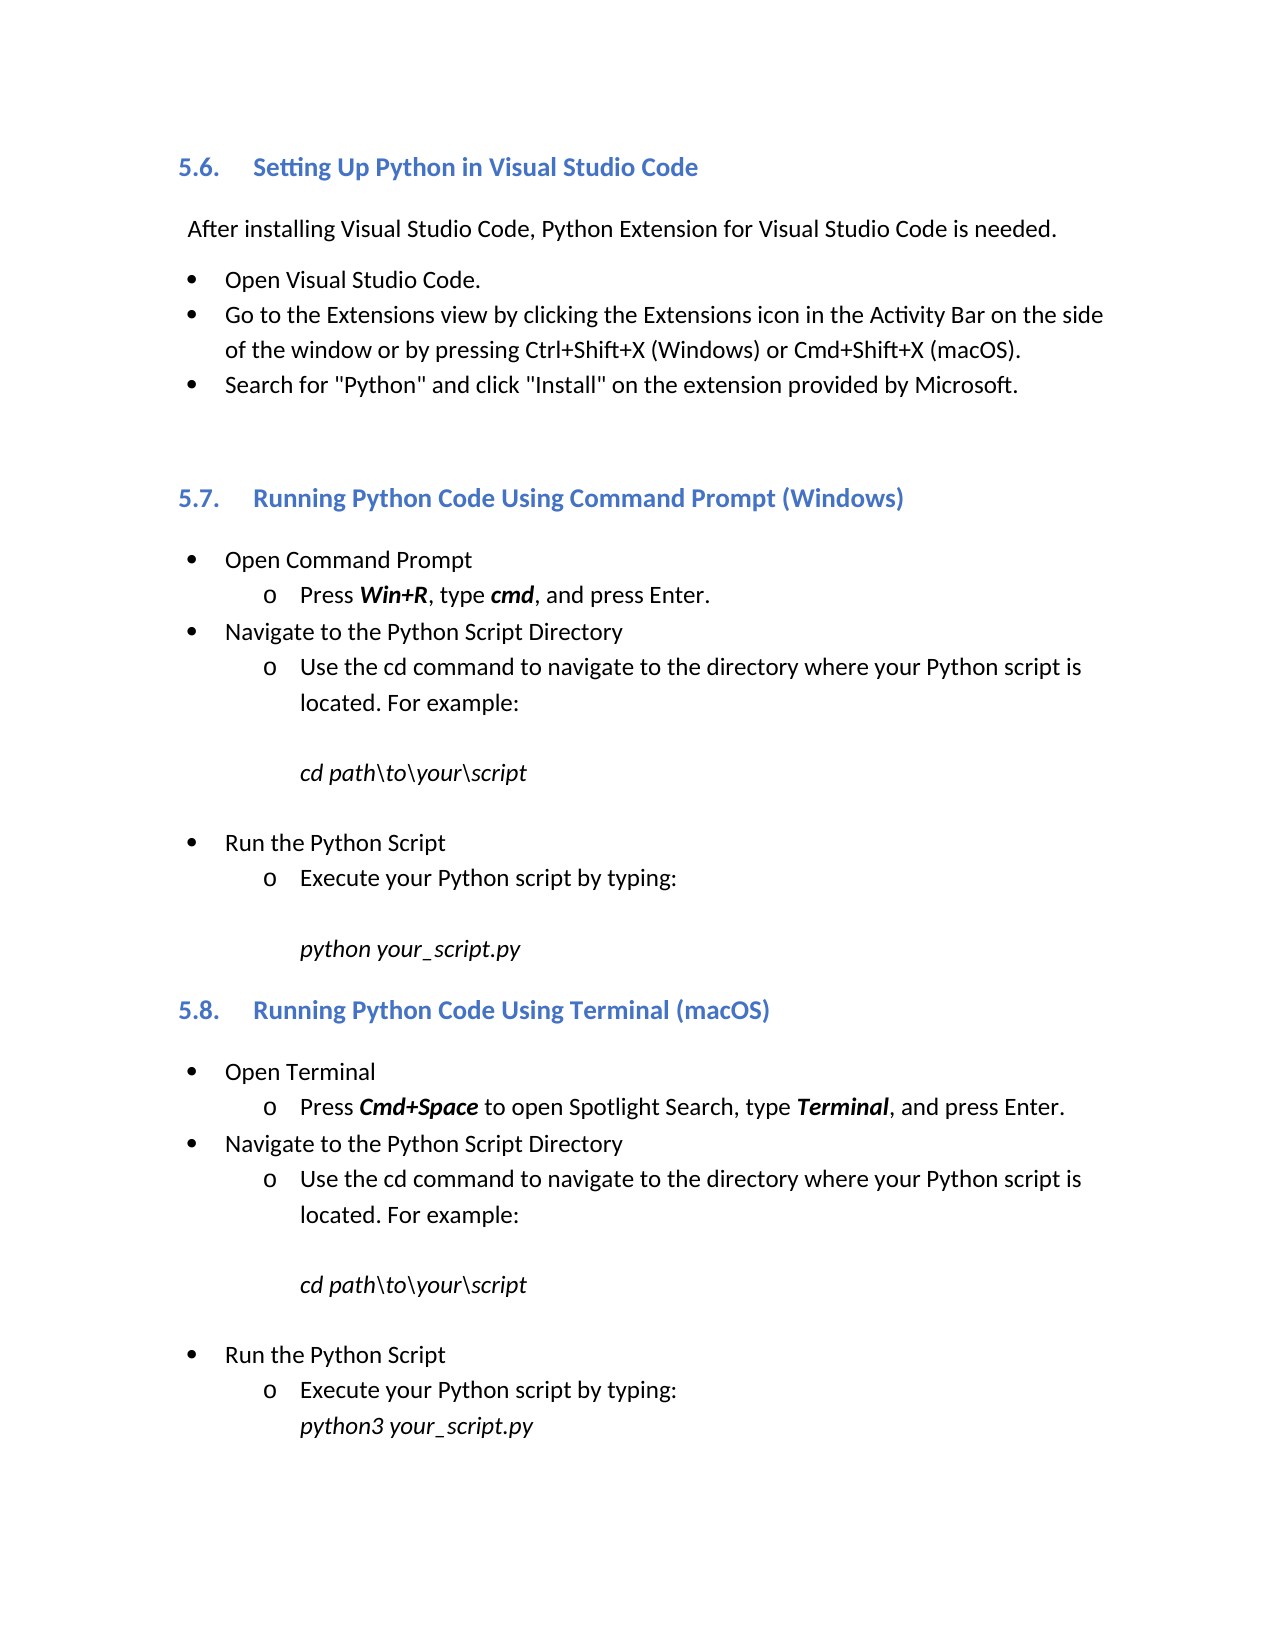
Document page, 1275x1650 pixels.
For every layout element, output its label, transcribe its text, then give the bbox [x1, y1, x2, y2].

list Run the Python Script [187, 1339, 1125, 1369]
list Press Cmd+Space to open Spotlight Search, type Terminal, and press Enter. [262, 1091, 1125, 1123]
list Execute your Python script by typing: [262, 1374, 1125, 1406]
list Open Terminal [187, 1056, 1125, 1087]
list Search for "Python" and click "Install" on the extension provided by Microsoft. [187, 369, 1125, 400]
list Navigate to the Python Script Directory [187, 616, 1125, 646]
list Use the cd command to navigate to the directory where your Python script is located. For example: [262, 1163, 1125, 1229]
text After installing Visual Studio Code, Python Extension for Visual Studio Code is needed. [187, 213, 1125, 243]
list Open Visual Studio Code. [187, 264, 1125, 295]
subtitle Running Python Code Using Terminal (macOS) [178, 993, 1125, 1026]
list Press Win+R, type cmd, and press Enter. [262, 579, 1125, 611]
list cd path\to\your\script [300, 757, 1125, 787]
list Navigate to the Python Script Directory [187, 1128, 1125, 1158]
list Run the Python Script [187, 827, 1125, 857]
list Open Command Prompt [187, 544, 1125, 575]
list python your_script.py [300, 933, 1125, 964]
list Use the cd command to navigate to the directory where your Python script is located. For example: [262, 651, 1125, 717]
list cd path\to\your\script [300, 1269, 1125, 1299]
subtitle Setting Up Python in Visual Studio Code [178, 150, 1125, 183]
list Go to the Extensions view by clicking the Extensions icon in the Activity Bar on the side of the window or by pressing Ctrl+Shift+X (Windows) or Cmd+Shift+X (macOS). [187, 299, 1125, 365]
list python3 your_script.py [300, 1410, 1125, 1441]
list Execute your Python script by typing: [262, 862, 1125, 894]
subtitle Running Python Code Using Command Prompt (Windows) [178, 481, 1125, 514]
